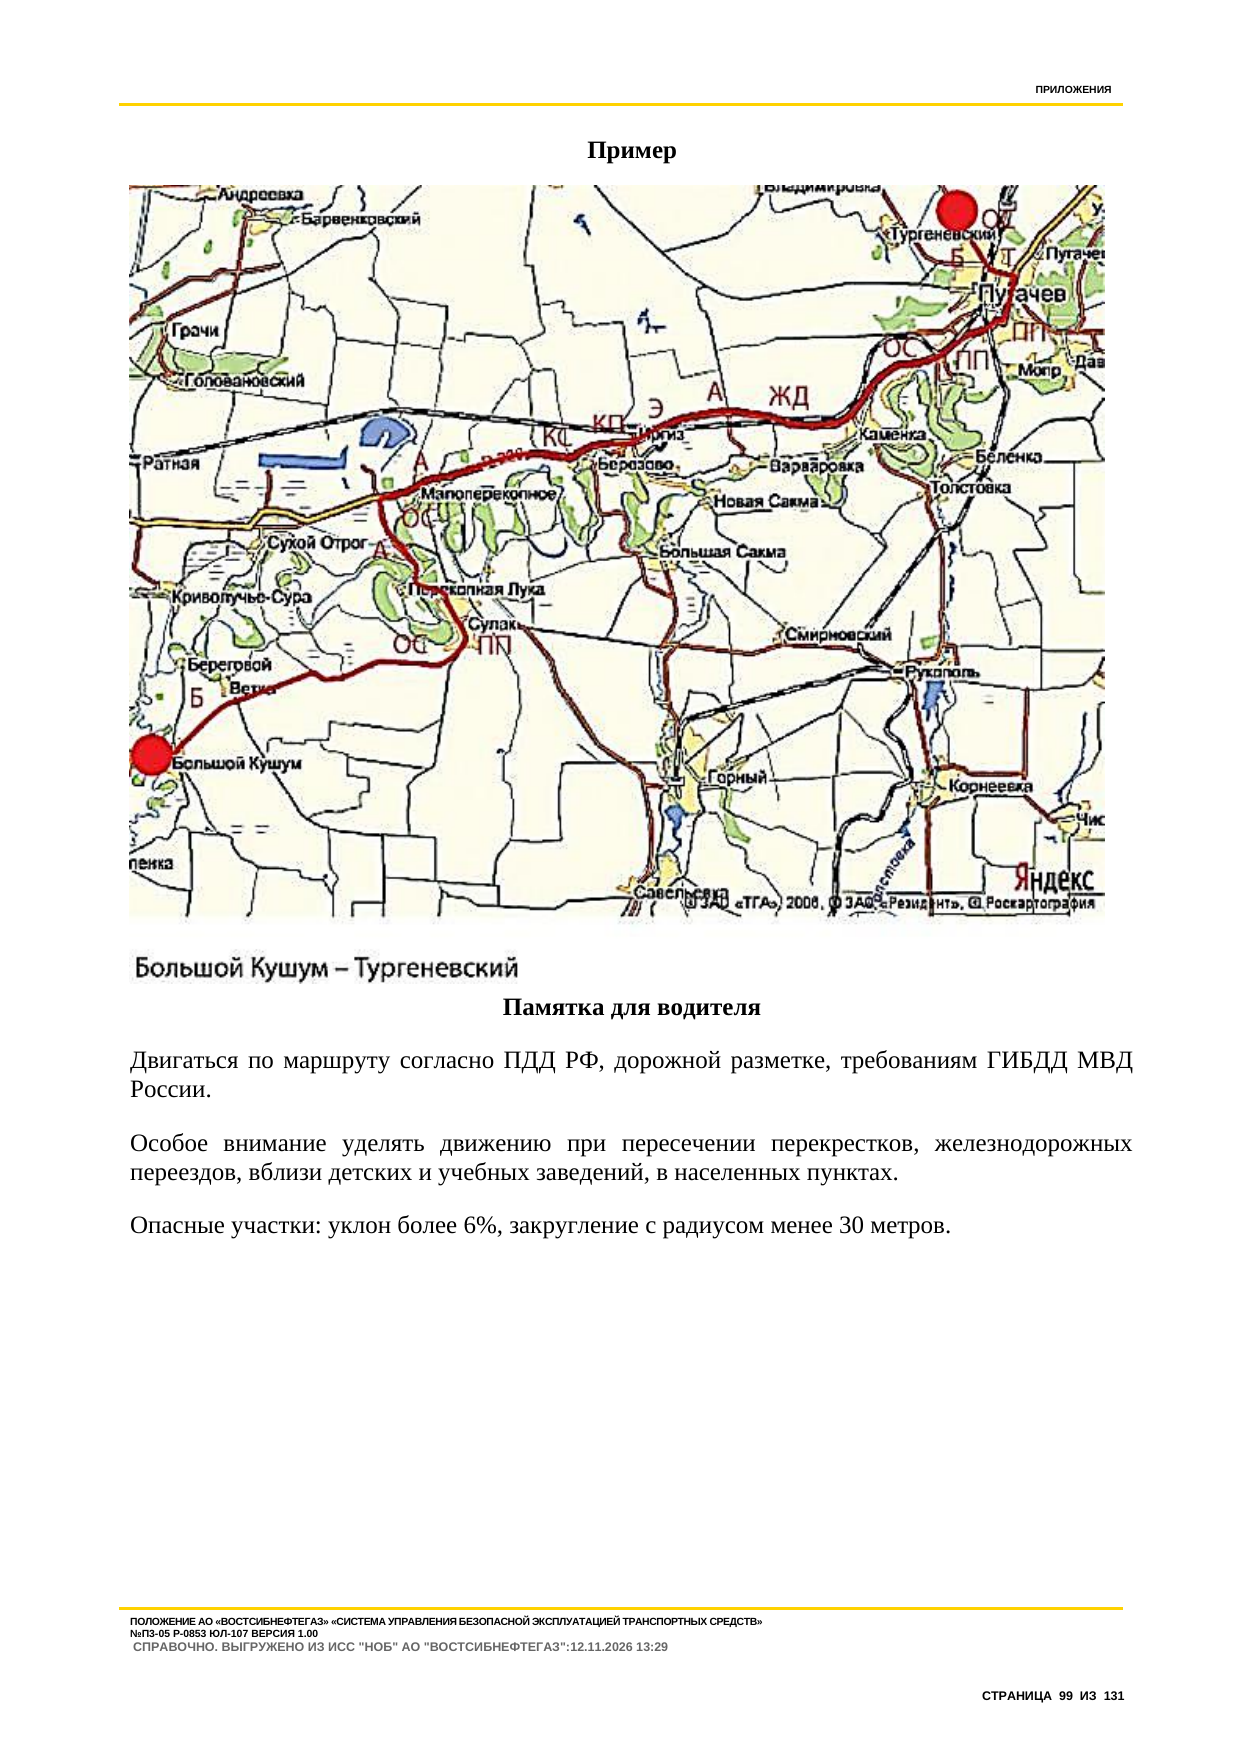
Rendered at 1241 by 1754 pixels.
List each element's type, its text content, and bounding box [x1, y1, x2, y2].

text Памятка для водителя [130, 992, 1134, 1020]
text Опасные участки: уклон более 6%, закругление с радиусом менее 30 метров. [130, 1210, 1134, 1239]
picture [129, 185, 1105, 984]
text Двигаться по маршруту согласно ПДД РФ, дорожной разметке, требованиям ГИБДД МВД России. [130, 1045, 1134, 1103]
text Пример [130, 135, 1134, 164]
text Особое внимание уделять движению при пересечении перекрестков, железнодорожных переездов, вблизи детских и учебных заведений, в населенных пунктах. [130, 1128, 1134, 1185]
